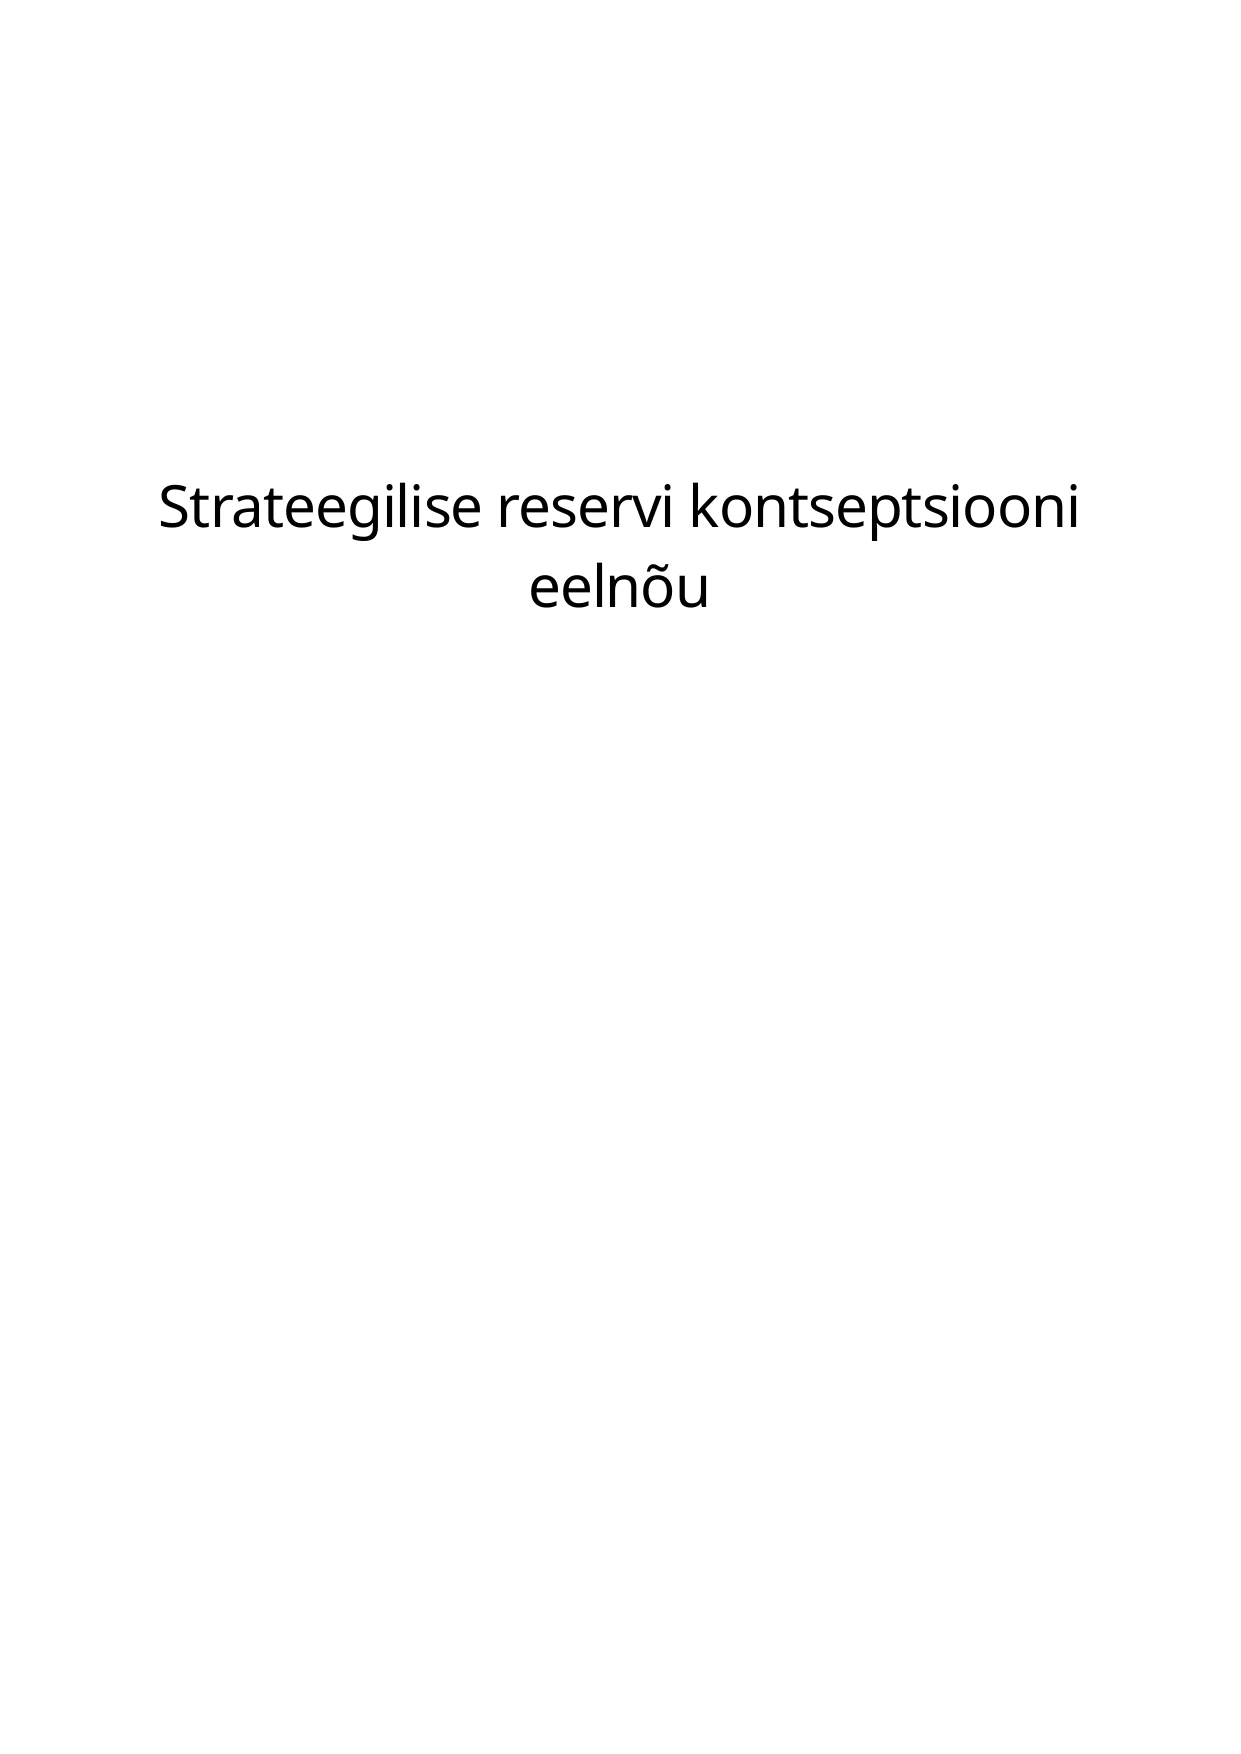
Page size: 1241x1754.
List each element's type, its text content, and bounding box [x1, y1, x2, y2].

title Strateegilise reservi kontseptsiooni eelnõu [148, 466, 1093, 624]
